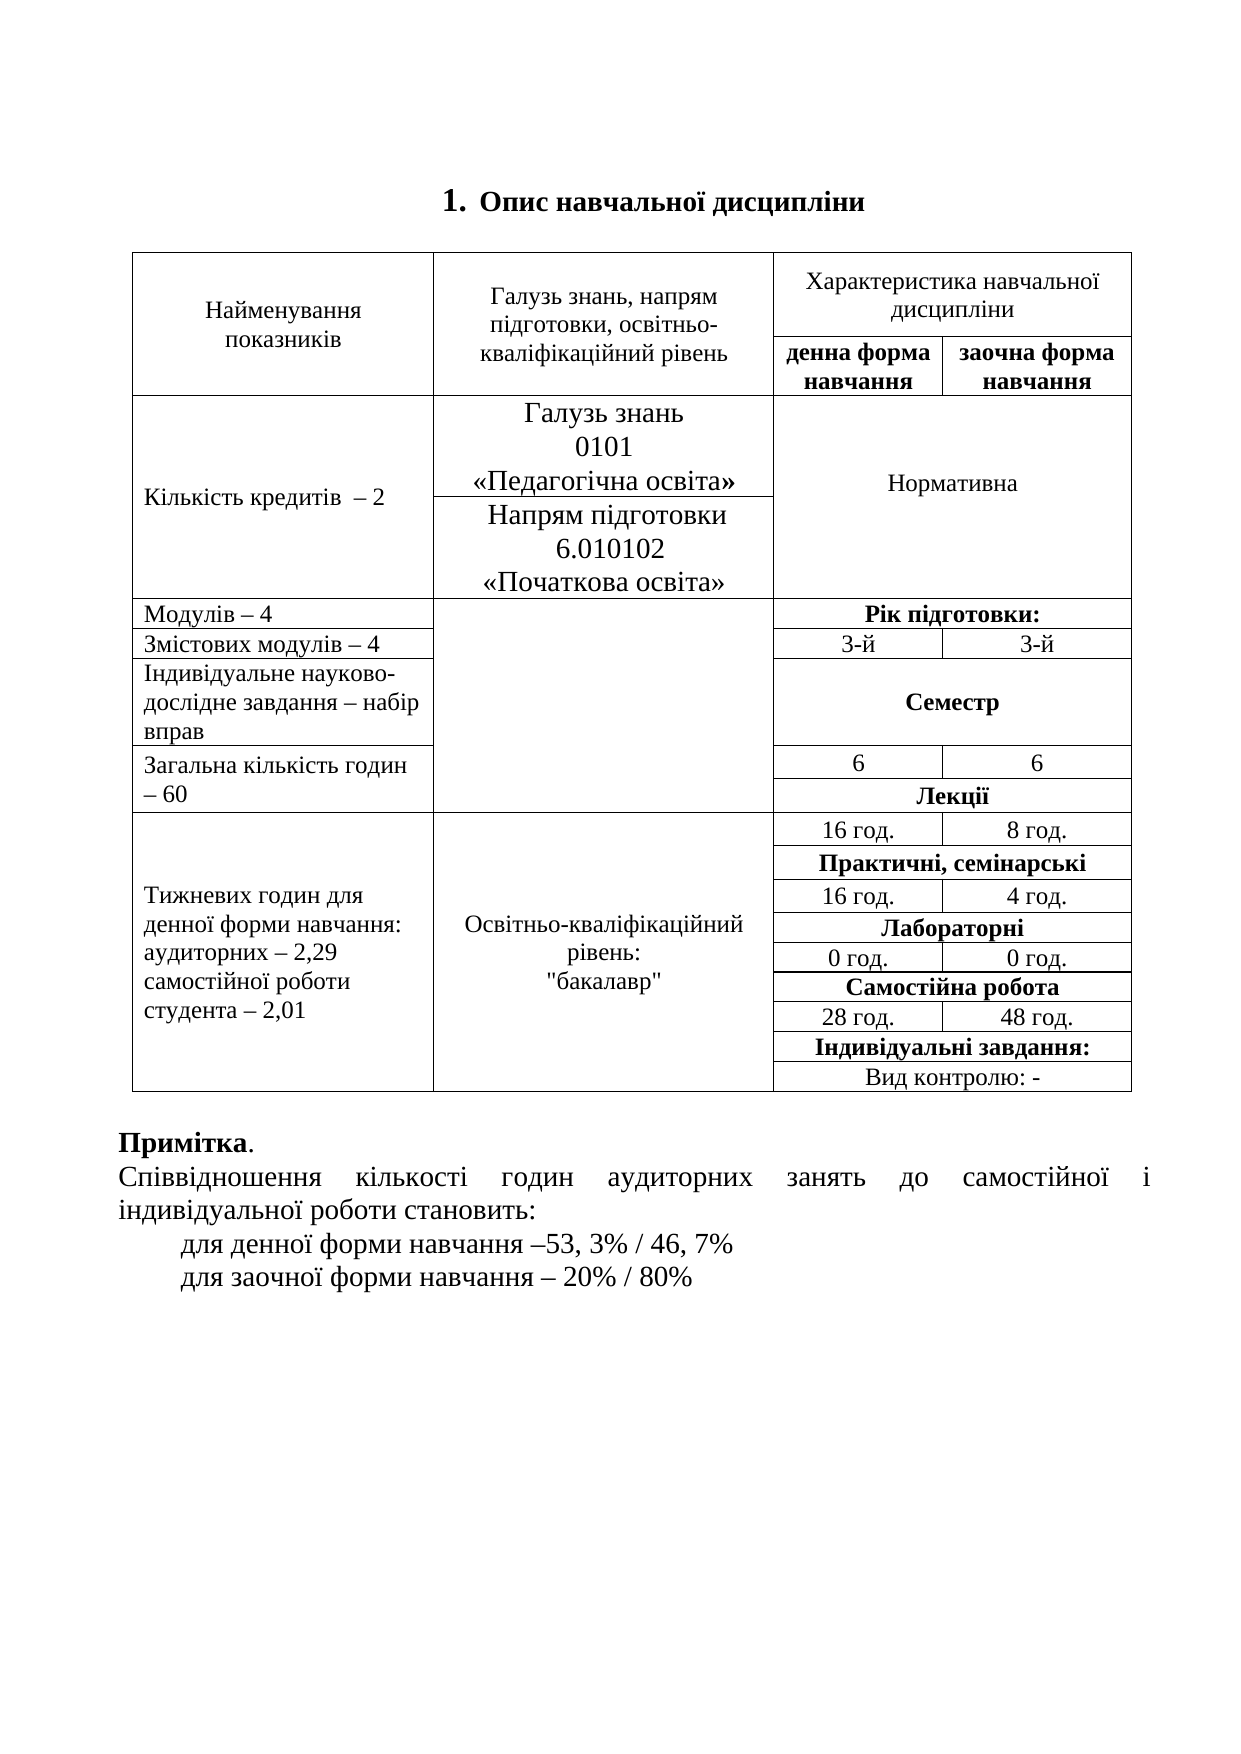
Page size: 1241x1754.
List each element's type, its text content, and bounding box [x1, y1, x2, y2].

table_header Найменування показників [133, 253, 433, 394]
table_cell Тижневих годин для денної форми навчання: аудиторних – 2,29 самостійної роботи студента – 2,01 [133, 813, 433, 1091]
table_cell Індивідуальне науково-дослідне завдання – набір вправ [133, 659, 433, 745]
table_cell денна форма навчання [774, 337, 942, 394]
table_cell Нормативна [774, 396, 1131, 598]
table_cell Індивідуальні завдання: [774, 1032, 1131, 1061]
text Примітка. [118, 1125, 1152, 1159]
table_cell 8 год. [943, 813, 1131, 845]
table_cell 48 год. [943, 1002, 1131, 1031]
table_cell заочна форма навчання [943, 337, 1131, 394]
table_cell Змістових модулів – 4 [133, 629, 433, 657]
table_header Галузь знань, напрям підготовки, освітньо-кваліфікаційний рівень [434, 253, 773, 394]
text для денної форми навчання –53, 3% / 46, 7% [118, 1226, 1152, 1259]
table_cell 16 год. [774, 813, 942, 845]
table_cell Галузь знань 0101 «Педагогічна освіта» [434, 396, 773, 496]
table_cell Лекції [774, 779, 1131, 812]
table_cell Рік підготовки: [774, 599, 1131, 628]
table_cell Загальна кількість годин – 60 [133, 746, 433, 812]
table_header Характеристика навчальної дисципліни [774, 253, 1131, 336]
table_cell Освітньо-кваліфікаційний рівень: "бакалавр" [434, 813, 773, 1091]
table_cell Семестр [774, 659, 1131, 745]
table_cell 4 год. [943, 880, 1131, 912]
table_cell Кількість кредитів – 2 [133, 396, 433, 598]
table_cell 0 год. [774, 943, 942, 971]
table_cell Вид контролю: - [774, 1062, 1131, 1091]
table_cell Напрям підготовки 6.010102 «Початкова освіта» [434, 497, 773, 598]
table_cell Практичні, семінарські [774, 846, 1131, 878]
table_cell Лабораторні [774, 913, 1131, 942]
table_cell Модулів – 4 [133, 599, 433, 628]
table_cell 28 год. [774, 1002, 942, 1031]
table_cell 16 год. [774, 880, 942, 912]
text для заочної форми навчання – 20% / 80% [118, 1259, 1152, 1293]
table_cell 6 [943, 746, 1131, 778]
table_cell 0 год. [943, 943, 1131, 971]
table_cell 3-й [774, 629, 942, 657]
table_cell Самостійна робота [774, 973, 1131, 1001]
table_cell 6 [774, 746, 942, 778]
text Співвідношення кількості годин аудиторних занять до самостійної і індивідуальної роботи становить: [118, 1159, 1152, 1226]
table_cell 3-й [943, 629, 1131, 657]
subtitle Опис навчальної дисципліни [156, 180, 1152, 219]
table_cell [434, 599, 773, 812]
